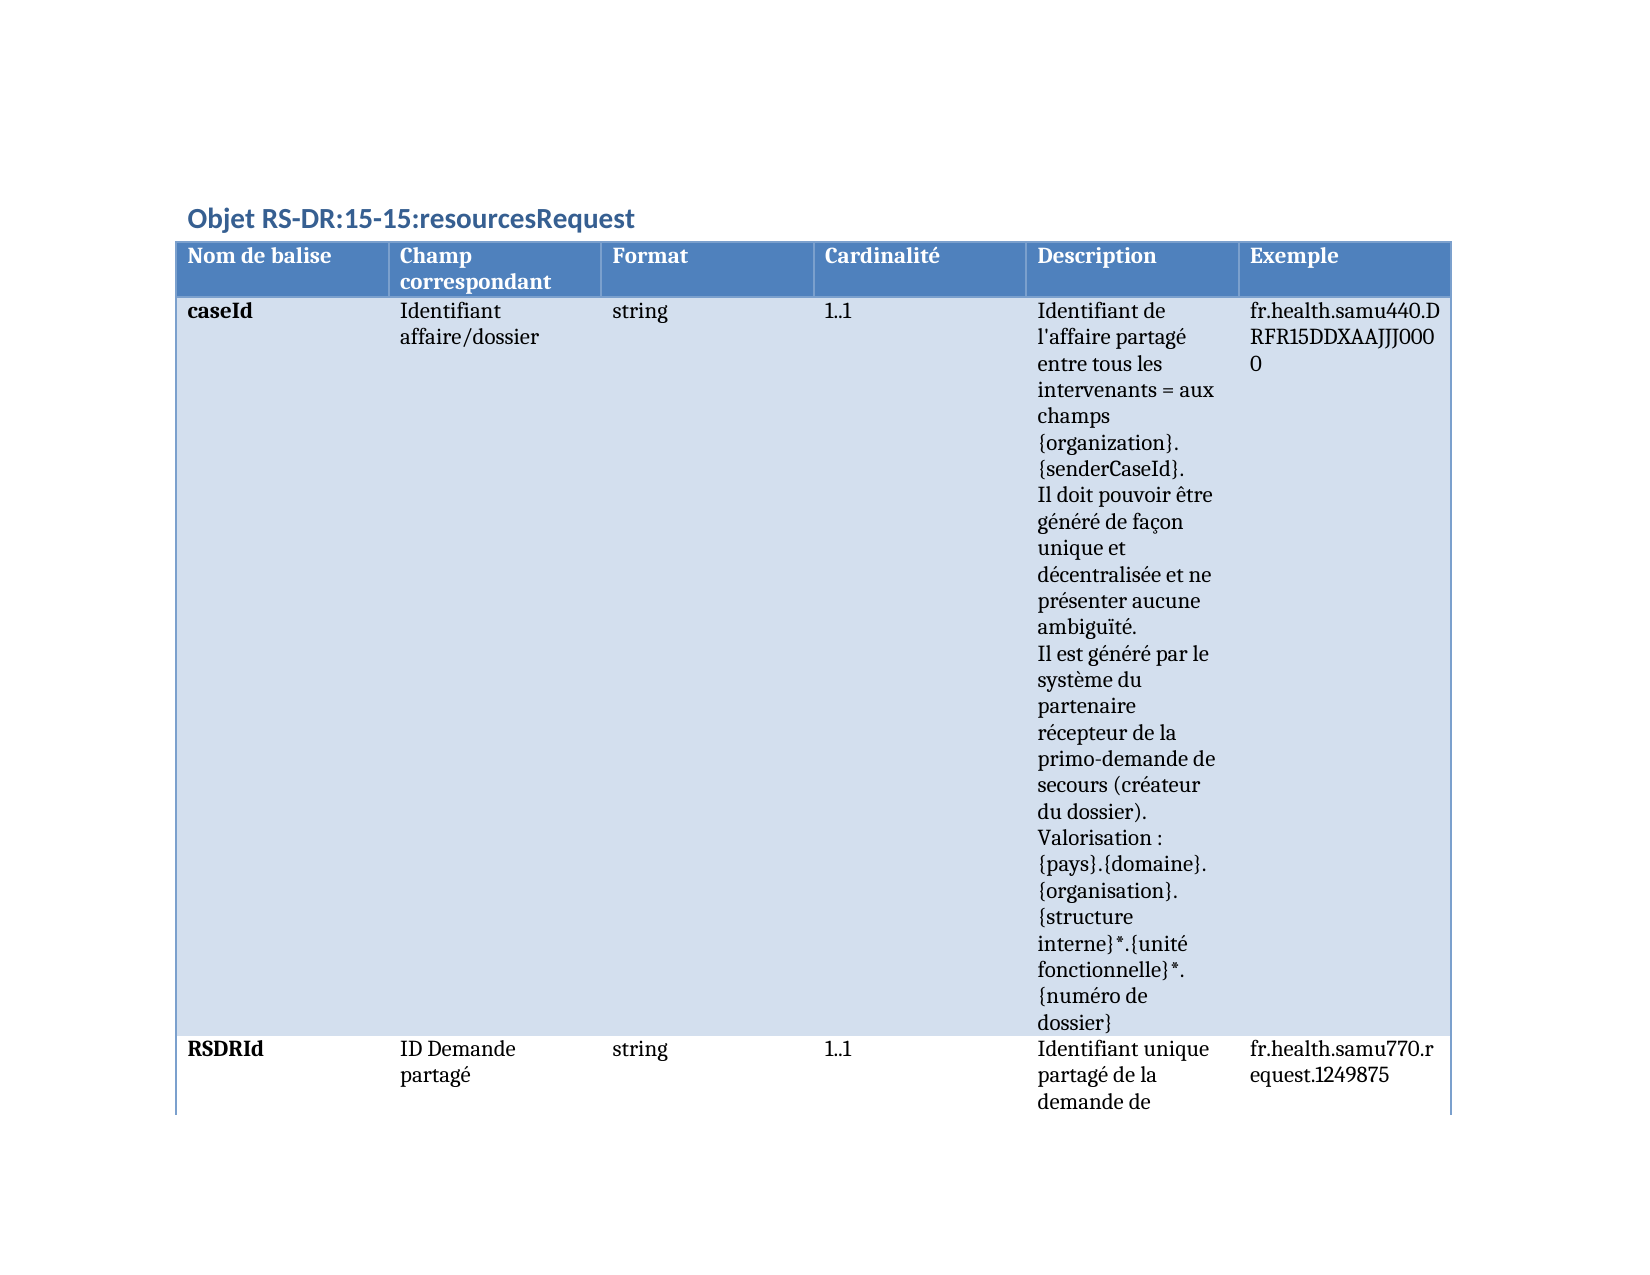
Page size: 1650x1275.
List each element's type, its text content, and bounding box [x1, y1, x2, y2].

table_header Format [602, 243, 813, 296]
table_cell 1..1 [814, 1036, 1026, 1115]
table_header Exemple [1240, 243, 1450, 296]
table_cell caseId [177, 298, 389, 1036]
table_cell Identifiant de l'affaire partagé entre tous les intervenants = aux champs {organization}.{senderCaseId}. Il doit pouvoir être généré de façon unique et décentralisée et ne présenter aucune ambiguïté. Il est généré par le système du partenaire récepteur de la primo-demande de secours (créateur du dossier). Valorisation : {pays}.{domaine}.{organisation}.{structure interne}*.{unité fonctionnelle}*.{numéro de dossier} [1026, 298, 1239, 1036]
table_header Champ correspondant [390, 243, 600, 296]
table_header Cardinalité [815, 243, 1025, 296]
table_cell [1026, 1036, 1239, 1115]
table_cell ID Demande partagé [389, 1036, 601, 1115]
table_cell string [601, 1036, 814, 1115]
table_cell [1239, 1036, 1450, 1115]
table_cell string [601, 298, 814, 1036]
table_header Nom de balise [177, 243, 388, 296]
table_header Description [1027, 243, 1238, 296]
table_cell fr.health.samu440.DRFR15DDXAAJJJ0000 [1239, 298, 1450, 1036]
table_cell 1..1 [814, 298, 1026, 1036]
table_cell Identifiant affaire/dossier [389, 298, 601, 1036]
subtitle Objet RS-DR:15-15:resourcesRequest [187, 200, 1462, 236]
table_cell RSDRId [177, 1036, 389, 1115]
